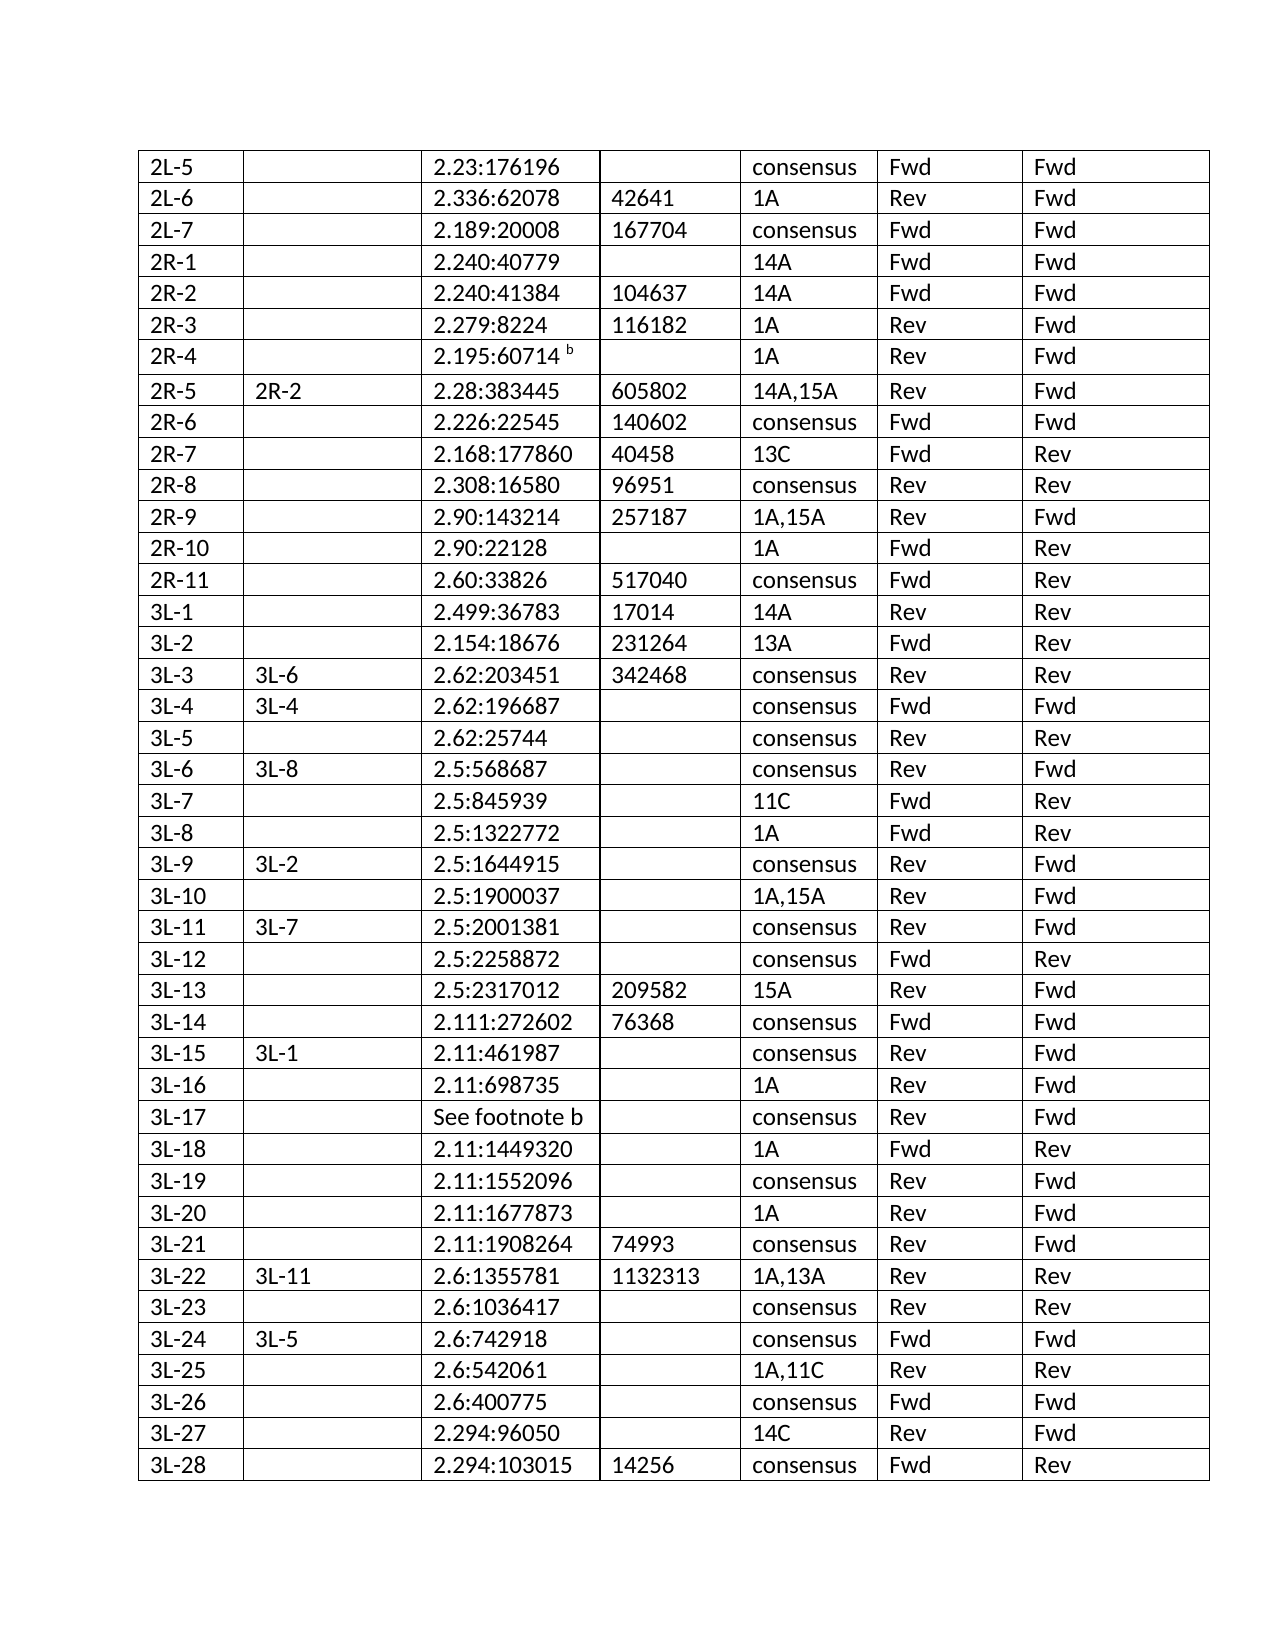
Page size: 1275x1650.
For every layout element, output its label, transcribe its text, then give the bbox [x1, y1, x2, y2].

table_cell [601, 785, 740, 816]
table_cell Rev [878, 754, 1022, 784]
table_cell consensus [741, 690, 877, 721]
table_cell 3L-24 [139, 1323, 243, 1353]
table_cell [601, 340, 740, 374]
table_cell Rev [878, 1069, 1022, 1100]
table_cell Fwd [878, 817, 1022, 847]
table_cell Rev [1023, 1260, 1209, 1290]
table_cell 2.6:400775 [422, 1386, 599, 1417]
table_cell [244, 1291, 421, 1322]
table_cell consensus [741, 564, 877, 595]
table_cell 11C [741, 785, 877, 816]
table_cell 1A [741, 1197, 877, 1227]
table_cell Fwd [1023, 277, 1209, 308]
table_cell Fwd [1023, 1228, 1209, 1259]
table_cell 1A [741, 309, 877, 339]
table_cell consensus [741, 406, 877, 437]
table_cell Rev [878, 1101, 1022, 1132]
table_cell 76368 [601, 1006, 740, 1037]
table_cell Rev [1023, 470, 1209, 500]
table_cell [244, 277, 421, 308]
table_cell 2.189:20008 [422, 214, 599, 245]
table_cell 2.294:103015 [422, 1449, 599, 1480]
table_cell [244, 470, 421, 500]
table_cell Rev [1023, 438, 1209, 468]
table_cell Rev [878, 183, 1022, 213]
table_cell [244, 533, 421, 563]
table_cell Rev [878, 1197, 1022, 1227]
table_cell [244, 722, 421, 752]
table_cell consensus [741, 754, 877, 784]
table_cell Fwd [1023, 1386, 1209, 1417]
table_cell 13C [741, 438, 877, 468]
table_cell 3L-5 [244, 1323, 421, 1353]
table_cell 2R-2 [244, 375, 421, 405]
table_cell 2.279:8224 [422, 309, 599, 339]
table_cell Rev [878, 596, 1022, 626]
table_cell 14C [741, 1418, 877, 1448]
table_cell [601, 1101, 740, 1132]
table_cell 3L-9 [139, 848, 243, 879]
table_cell 14256 [601, 1449, 740, 1480]
table_cell 14A [741, 246, 877, 276]
table_cell 2.195:60714 b [422, 340, 599, 374]
table_cell Rev [1023, 785, 1209, 816]
table_cell 3L-28 [139, 1449, 243, 1480]
table_cell Rev [878, 309, 1022, 339]
table_cell 2.6:1036417 [422, 1291, 599, 1322]
table_cell 2.5:2317012 [422, 975, 599, 1005]
table_cell consensus [741, 1038, 877, 1068]
table_cell 1A [741, 183, 877, 213]
table_cell Rev [878, 659, 1022, 689]
table_cell consensus [741, 1291, 877, 1322]
table_cell 3L-5 [139, 722, 243, 752]
table_cell 342468 [601, 659, 740, 689]
table_cell 96951 [601, 470, 740, 500]
table_cell 3L-17 [139, 1101, 243, 1132]
table_cell 3L-22 [139, 1260, 243, 1290]
table_cell Fwd [878, 277, 1022, 308]
table_cell 167704 [601, 214, 740, 245]
table_cell Rev [878, 848, 1022, 879]
table_cell 3L-8 [139, 817, 243, 847]
table_cell Fwd [1023, 406, 1209, 437]
table_cell Fwd [878, 151, 1022, 182]
table_cell 14A,15A [741, 375, 877, 405]
table_cell 2.11:1552096 [422, 1165, 599, 1196]
table_cell 17014 [601, 596, 740, 626]
table_cell 2.28:383445 [422, 375, 599, 405]
table_cell 2.240:41384 [422, 277, 599, 308]
table_cell 2R-10 [139, 533, 243, 563]
table_cell Fwd [878, 1323, 1022, 1353]
table_cell 2.11:1449320 [422, 1134, 599, 1164]
table_cell consensus [741, 848, 877, 879]
table_cell 257187 [601, 501, 740, 532]
table_cell 3L-2 [139, 627, 243, 658]
table_cell Fwd [878, 406, 1022, 437]
table_cell Fwd [1023, 1323, 1209, 1353]
table_cell [244, 564, 421, 595]
table_cell [244, 1418, 421, 1448]
table_cell [244, 183, 421, 213]
table_cell 2.62:25744 [422, 722, 599, 752]
table_cell Rev [878, 975, 1022, 1005]
table_cell consensus [741, 1101, 877, 1132]
table_cell 2R-4 [139, 340, 243, 374]
table_cell Fwd [1023, 1165, 1209, 1196]
table_cell Fwd [878, 1006, 1022, 1037]
table_cell 2L-6 [139, 183, 243, 213]
table_cell 2.499:36783 [422, 596, 599, 626]
table_cell [244, 785, 421, 816]
table_cell 2.308:16580 [422, 470, 599, 500]
table_cell [244, 880, 421, 910]
table_cell 2R-8 [139, 470, 243, 500]
table_cell 2R-3 [139, 309, 243, 339]
table_cell Fwd [878, 564, 1022, 595]
table_cell 1A [741, 1069, 877, 1100]
table_cell [244, 309, 421, 339]
table_cell Rev [1023, 564, 1209, 595]
table_cell Fwd [878, 1449, 1022, 1480]
table_cell 2R-1 [139, 246, 243, 276]
table_cell 3L-11 [139, 911, 243, 942]
table_cell Fwd [1023, 1069, 1209, 1100]
table_cell Fwd [878, 690, 1022, 721]
table_cell Rev [878, 880, 1022, 910]
table_cell [244, 340, 421, 374]
table_cell 2.5:2001381 [422, 911, 599, 942]
table_cell 3L-6 [244, 659, 421, 689]
table_cell 2.6:1355781 [422, 1260, 599, 1290]
table_cell Rev [878, 1165, 1022, 1196]
table_cell 2.5:568687 [422, 754, 599, 784]
table_cell Fwd [1023, 1418, 1209, 1448]
table_cell consensus [741, 470, 877, 500]
table_cell 14A [741, 277, 877, 308]
table_cell 1A,15A [741, 501, 877, 532]
table_cell Fwd [878, 785, 1022, 816]
table_cell 1A [741, 817, 877, 847]
table_cell [601, 943, 740, 973]
table_cell 3L-4 [244, 690, 421, 721]
table_cell Rev [878, 1418, 1022, 1448]
table_cell Rev [878, 1291, 1022, 1322]
table_cell See footnote b [422, 1101, 599, 1132]
table_cell [601, 151, 740, 182]
table_cell 3L-21 [139, 1228, 243, 1259]
table_cell Fwd [1023, 880, 1209, 910]
table_cell 2.111:272602 [422, 1006, 599, 1037]
table_cell 2.294:96050 [422, 1418, 599, 1448]
table_cell [244, 1386, 421, 1417]
table_cell 2R-6 [139, 406, 243, 437]
table_cell consensus [741, 911, 877, 942]
table_cell 2.11:698735 [422, 1069, 599, 1100]
table_cell 2R-9 [139, 501, 243, 532]
table_cell 116182 [601, 309, 740, 339]
table_cell [601, 1165, 740, 1196]
table_cell Fwd [1023, 246, 1209, 276]
table_cell 2.11:1677873 [422, 1197, 599, 1227]
table_cell consensus [741, 1386, 877, 1417]
table_cell [244, 943, 421, 973]
table_cell Fwd [878, 943, 1022, 973]
table_cell 209582 [601, 975, 740, 1005]
table_cell 3L-2 [244, 848, 421, 879]
table_cell consensus [741, 722, 877, 752]
table_cell consensus [741, 1006, 877, 1037]
table_cell 3L-16 [139, 1069, 243, 1100]
table_cell Fwd [1023, 214, 1209, 245]
table_cell 3L-8 [244, 754, 421, 784]
table_cell [601, 817, 740, 847]
table_cell [601, 1386, 740, 1417]
table_cell 2.62:203451 [422, 659, 599, 689]
table_cell [244, 501, 421, 532]
table_cell 2.336:62078 [422, 183, 599, 213]
table_cell 2.60:33826 [422, 564, 599, 595]
table_cell Rev [878, 340, 1022, 374]
table_cell 3L-26 [139, 1386, 243, 1417]
table_cell [601, 848, 740, 879]
table_cell 1A,11C [741, 1355, 877, 1385]
table_cell 2.11:1908264 [422, 1228, 599, 1259]
table_cell Rev [878, 501, 1022, 532]
table_cell 1A,15A [741, 880, 877, 910]
table_cell [601, 1355, 740, 1385]
table_cell [244, 627, 421, 658]
table_cell [244, 1355, 421, 1385]
table_cell 3L-11 [244, 1260, 421, 1290]
table_cell [244, 151, 421, 182]
table_cell Rev [878, 1260, 1022, 1290]
table_cell Rev [1023, 1355, 1209, 1385]
table_cell 2.23:176196 [422, 151, 599, 182]
table_cell 13A [741, 627, 877, 658]
table_cell [244, 1069, 421, 1100]
table_cell [601, 1291, 740, 1322]
table_cell Rev [1023, 659, 1209, 689]
table_cell Fwd [878, 627, 1022, 658]
table_cell Rev [878, 375, 1022, 405]
table_cell 74993 [601, 1228, 740, 1259]
table_cell 3L-27 [139, 1418, 243, 1448]
table_cell Rev [1023, 627, 1209, 658]
table_cell [601, 690, 740, 721]
table_cell 1A [741, 340, 877, 374]
table_cell consensus [741, 1228, 877, 1259]
table_cell 2R-7 [139, 438, 243, 468]
table_cell [601, 722, 740, 752]
table_cell consensus [741, 1323, 877, 1353]
table_cell 2R-5 [139, 375, 243, 405]
table_cell 2.226:22545 [422, 406, 599, 437]
table_cell [244, 406, 421, 437]
table_cell Fwd [1023, 848, 1209, 879]
table_cell 1A,13A [741, 1260, 877, 1290]
table_cell 3L-25 [139, 1355, 243, 1385]
table_cell [244, 246, 421, 276]
table_cell 3L-4 [139, 690, 243, 721]
table_cell 3L-1 [244, 1038, 421, 1068]
table_cell Rev [878, 1228, 1022, 1259]
table_cell Fwd [1023, 501, 1209, 532]
table_cell [244, 817, 421, 847]
table_cell [601, 1323, 740, 1353]
table_cell 104637 [601, 277, 740, 308]
table_cell Fwd [1023, 1197, 1209, 1227]
table_cell Fwd [1023, 1038, 1209, 1068]
table_cell Fwd [1023, 690, 1209, 721]
table_cell 3L-7 [139, 785, 243, 816]
table_cell Rev [1023, 943, 1209, 973]
table_cell [244, 1006, 421, 1037]
table_cell 3L-6 [139, 754, 243, 784]
table_cell Rev [878, 1355, 1022, 1385]
table_cell Rev [1023, 533, 1209, 563]
table_cell Fwd [878, 1134, 1022, 1164]
table_cell 2.5:1644915 [422, 848, 599, 879]
table_cell 140602 [601, 406, 740, 437]
table_cell 2R-11 [139, 564, 243, 595]
table_cell 1A [741, 533, 877, 563]
table_cell Rev [1023, 596, 1209, 626]
table_cell Fwd [878, 1386, 1022, 1417]
table_cell 14A [741, 596, 877, 626]
table_cell Fwd [878, 533, 1022, 563]
table_cell Rev [878, 722, 1022, 752]
table_cell [601, 754, 740, 784]
table_cell Fwd [1023, 1006, 1209, 1037]
table_cell [244, 438, 421, 468]
table_cell consensus [741, 1165, 877, 1196]
table_cell consensus [741, 943, 877, 973]
table_cell 2.90:22128 [422, 533, 599, 563]
table_cell consensus [741, 659, 877, 689]
table_cell 3L-10 [139, 880, 243, 910]
table_cell Fwd [1023, 340, 1209, 374]
table_cell 3L-3 [139, 659, 243, 689]
table_cell 2.5:845939 [422, 785, 599, 816]
table_cell [244, 975, 421, 1005]
table_cell 3L-7 [244, 911, 421, 942]
table_cell [244, 1449, 421, 1480]
table_cell Fwd [1023, 309, 1209, 339]
table_cell Rev [878, 1038, 1022, 1068]
table_cell 2.62:196687 [422, 690, 599, 721]
table_cell 2L-7 [139, 214, 243, 245]
table_cell [601, 1418, 740, 1448]
table_cell 3L-23 [139, 1291, 243, 1322]
table_cell 2R-2 [139, 277, 243, 308]
table_cell 2L-5 [139, 151, 243, 182]
table_cell 3L-15 [139, 1038, 243, 1068]
table_cell Fwd [878, 214, 1022, 245]
table_cell [601, 246, 740, 276]
table_cell [601, 1197, 740, 1227]
table_cell Fwd [1023, 375, 1209, 405]
table_cell 1A [741, 1134, 877, 1164]
table_cell 3L-20 [139, 1197, 243, 1227]
table_cell Rev [1023, 1291, 1209, 1322]
table_cell Fwd [1023, 151, 1209, 182]
table_cell 2.154:18676 [422, 627, 599, 658]
table_cell [244, 1165, 421, 1196]
table_cell [601, 1069, 740, 1100]
table_cell [601, 1038, 740, 1068]
table_cell 2.240:40779 [422, 246, 599, 276]
table_cell [601, 911, 740, 942]
table_cell 517040 [601, 564, 740, 595]
table_cell 3L-19 [139, 1165, 243, 1196]
table_cell 42641 [601, 183, 740, 213]
table_cell [244, 1134, 421, 1164]
table_cell Rev [878, 911, 1022, 942]
table_cell 15A [741, 975, 877, 1005]
table_cell Fwd [878, 246, 1022, 276]
table_cell Fwd [1023, 975, 1209, 1005]
table_cell 3L-18 [139, 1134, 243, 1164]
table_cell [244, 1228, 421, 1259]
table_cell 605802 [601, 375, 740, 405]
table_cell Fwd [1023, 754, 1209, 784]
table_cell [244, 214, 421, 245]
table_cell [244, 1197, 421, 1227]
table_cell 2.5:1322772 [422, 817, 599, 847]
table_cell Fwd [1023, 911, 1209, 942]
table_cell 2.6:742918 [422, 1323, 599, 1353]
table_cell 231264 [601, 627, 740, 658]
table_cell 1132313 [601, 1260, 740, 1290]
table_cell 2.90:143214 [422, 501, 599, 532]
table_cell [244, 1101, 421, 1132]
table_cell Rev [1023, 1134, 1209, 1164]
table_cell [601, 1134, 740, 1164]
table_cell [601, 533, 740, 563]
table_cell 40458 [601, 438, 740, 468]
table_cell Fwd [1023, 1101, 1209, 1132]
table_cell Rev [878, 470, 1022, 500]
table_cell 2.5:2258872 [422, 943, 599, 973]
table_cell 2.11:461987 [422, 1038, 599, 1068]
table_cell Fwd [1023, 183, 1209, 213]
table_cell 2.5:1900037 [422, 880, 599, 910]
table_cell Rev [1023, 1449, 1209, 1480]
table_cell 3L-12 [139, 943, 243, 973]
table_cell consensus [741, 1449, 877, 1480]
table_cell Fwd [878, 438, 1022, 468]
table_cell [601, 880, 740, 910]
table_cell 3L-14 [139, 1006, 243, 1037]
table_cell Rev [1023, 722, 1209, 752]
table_cell consensus [741, 151, 877, 182]
table_cell 3L-1 [139, 596, 243, 626]
table_cell Rev [1023, 817, 1209, 847]
table_cell 2.6:542061 [422, 1355, 599, 1385]
table_cell 3L-13 [139, 975, 243, 1005]
table_cell 2.168:177860 [422, 438, 599, 468]
table_cell [244, 596, 421, 626]
table_cell consensus [741, 214, 877, 245]
